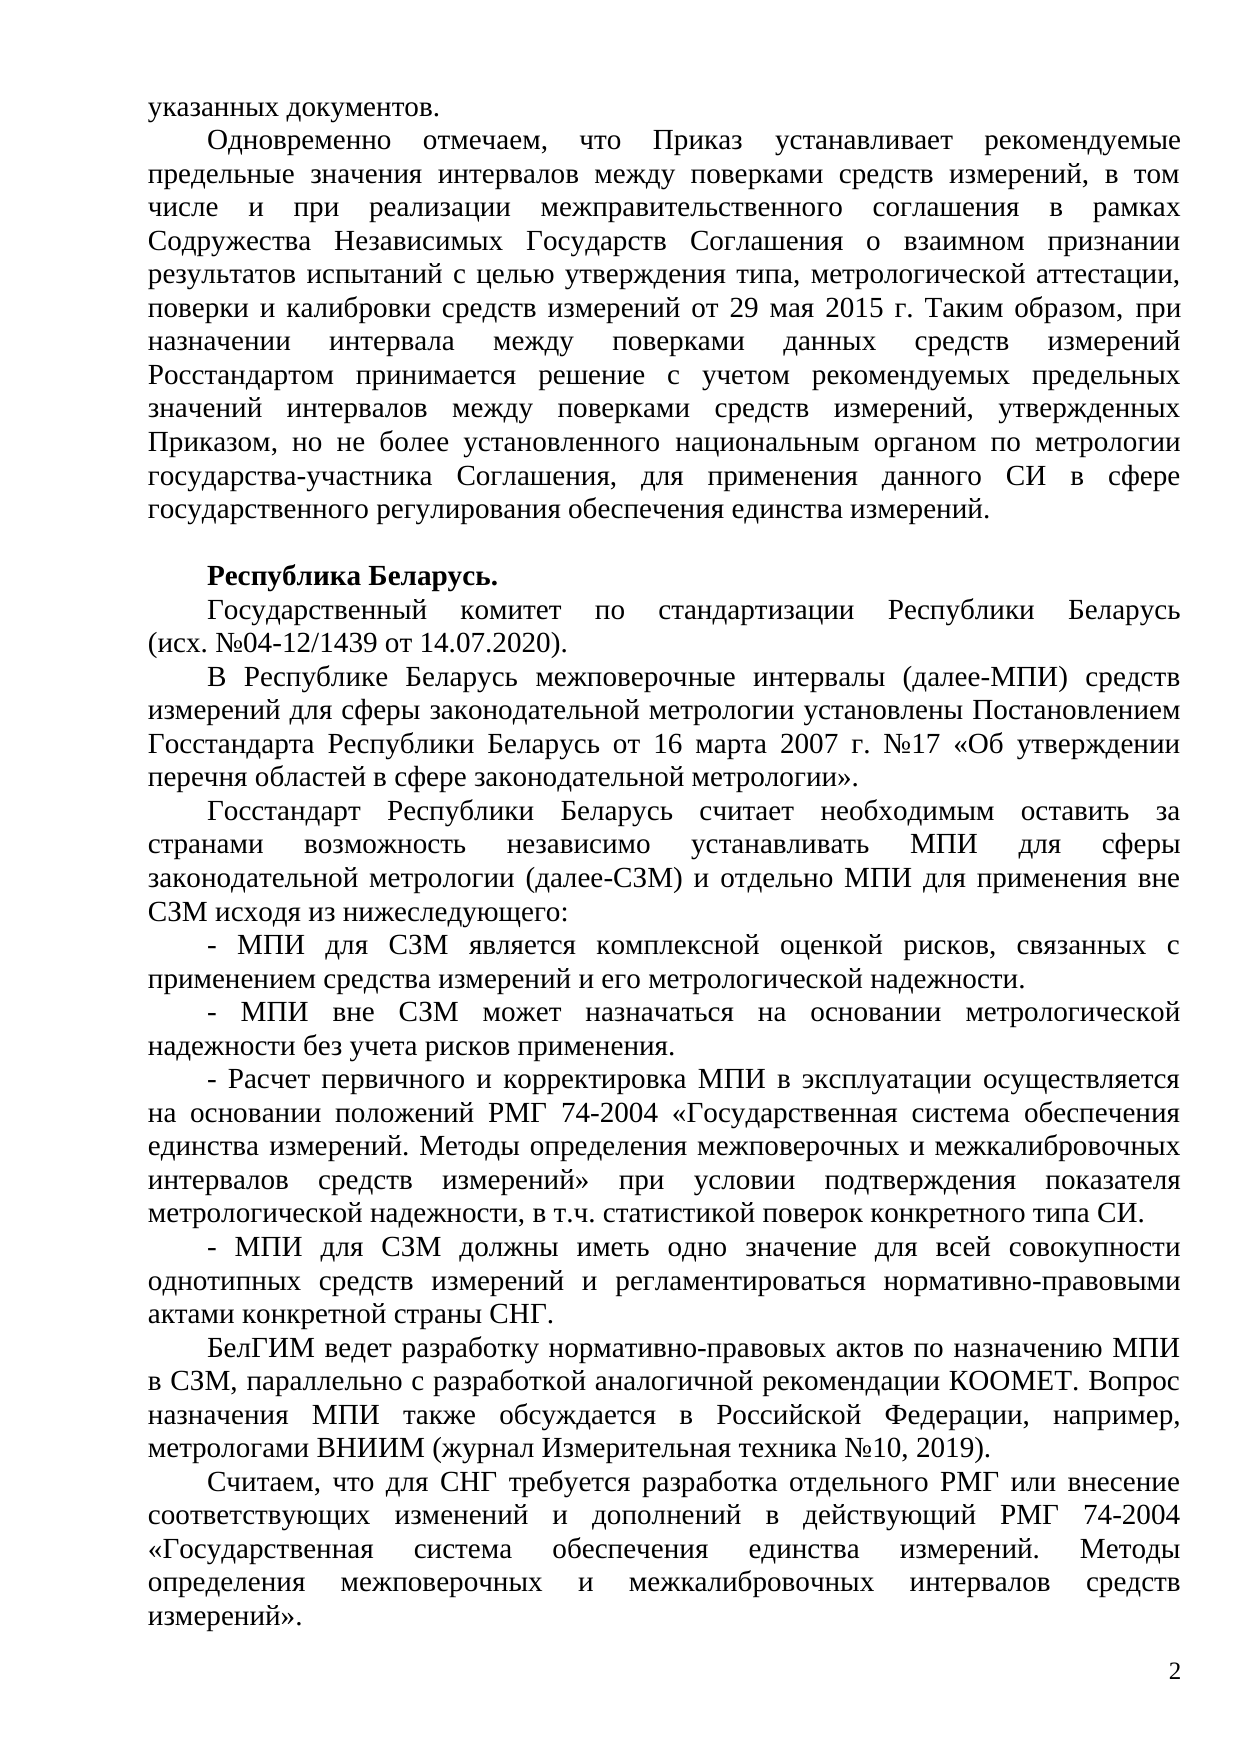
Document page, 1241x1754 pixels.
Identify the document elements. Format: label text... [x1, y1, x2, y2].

text Госстандарт Республики Беларусь считает необходимым оставить за странами возможность независимо устанавливать МПИ для сферы законодательной метрологии (далее-СЗМ) и отдельно МПИ для применения вне СЗМ исходя из нижеследующего: [148, 793, 1181, 927]
text - Расчет первичного и корректировка МПИ в эксплуатации осуществляется на основании положений РМГ 74-2004 «Государственная система обеспечения единства измерений. Методы определения межповерочных и межкалибровочных интервалов средств измерений» при условии подтверждения показателя метрологической надежности, в т.ч. статистикой поверок конкретного типа СИ. [148, 1061, 1181, 1229]
text В Республике Беларусь межповерочные интервалы (далее-МПИ) средств измерений для сферы законодательной метрологии установлены Постановлением Госстандарта Республики Беларусь от 16 марта 2007 г. №17 «Об утверждении перечня областей в сфере законодательной метрологии». [148, 659, 1181, 793]
text - МПИ вне СЗМ может назначаться на основании метрологической надежности без учета рисков применения. [148, 994, 1181, 1061]
text БелГИМ ведет разработку нормативно-правовых актов по назначению МПИ в СЗМ, параллельно с разработкой аналогичной рекомендации КООМЕТ. Вопрос назначения МПИ также обсуждается в Российской Федерации, например, метрологами ВНИИМ (журнал Измерительная техника №10, 2019). [148, 1330, 1181, 1464]
text Государственный комитет по стандартизации Республики Беларусь (исх. №04-12/1439 от 14.07.2020). [148, 592, 1181, 659]
text Считаем, что для СНГ требуется разработка отдельного РМГ или внесение соответствующих изменений и дополнений в действующий РМГ 74-2004 «Государственная система обеспечения единства измерений. Методы определения межповерочных и межкалибровочных интервалов средств измерений». [148, 1464, 1181, 1632]
text - МПИ для СЗМ должны иметь одно значение для всей совокупности однотипных средств измерений и регламентироваться нормативно-правовыми актами конкретной страны СНГ. [148, 1229, 1181, 1330]
text Республика Беларусь. [148, 558, 1181, 592]
text - МПИ для СЗМ является комплексной оценкой рисков, связанных с применением средства измерений и его метрологической надежности. [148, 927, 1181, 994]
text Одновременно отмечаем, что Приказ устанавливает рекомендуемые предельные значения интервалов между поверками средств измерений, в том числе и при реализации межправительственного соглашения в рамках Содружества Независимых Государств Соглашения о взаимном признании результатов испытаний с целью утверждения типа, метрологической аттестации, поверки и калибровки средств измерений от 29 мая 2015 г. Таким образом, при назначении интервала между поверками данных средств измерений Росстандартом принимается решение с учетом рекомендуемых предельных значений интервалов между поверками средств измерений, утвержденных Приказом, но не более установленного национальным органом по метрологии государства-участника Соглашения, для применения данного СИ в сфере государственного регулирования обеспечения единства измерений. [148, 122, 1181, 525]
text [148, 89, 1181, 122]
